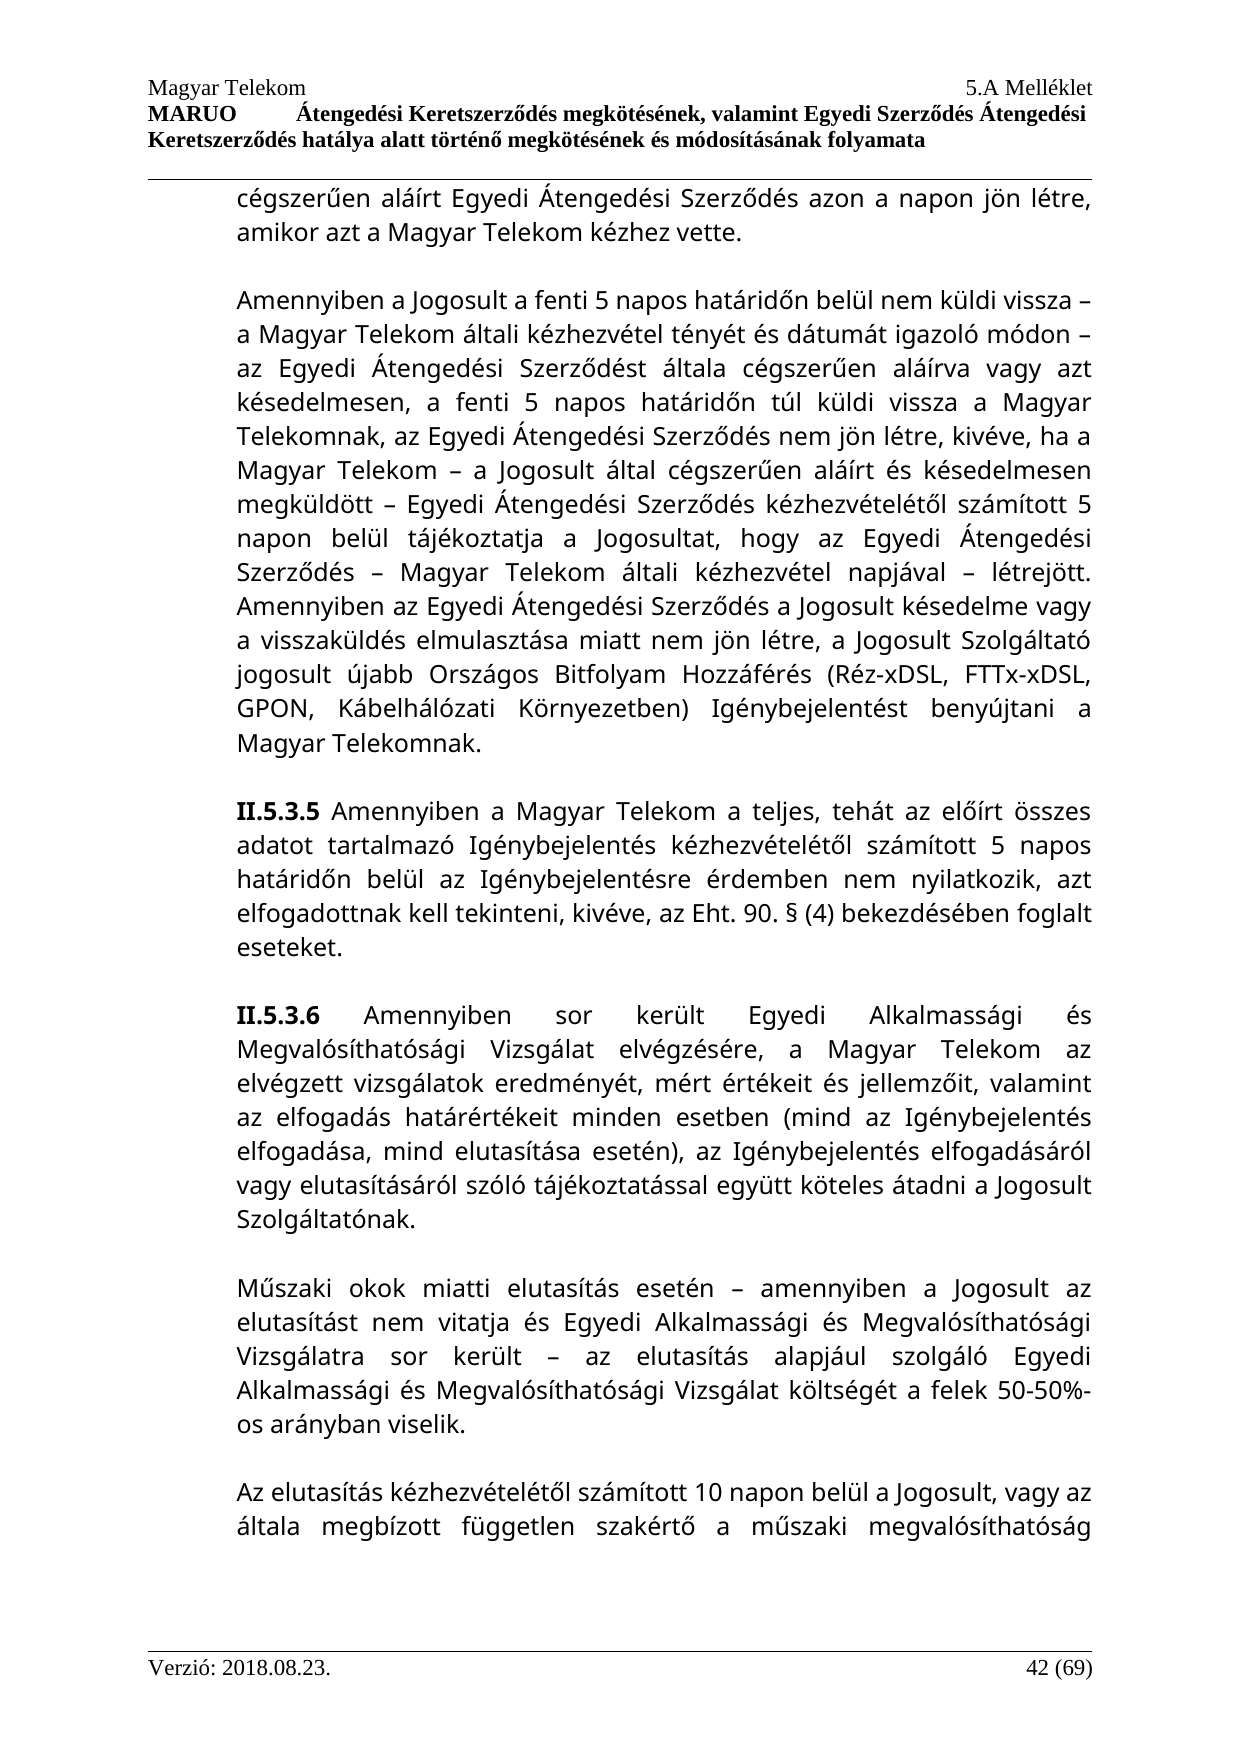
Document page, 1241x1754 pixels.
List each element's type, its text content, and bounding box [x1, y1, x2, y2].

text Amennyiben a Jogosult a fenti 5 napos határidőn belül nem küldi vissza – a Magyar Telekom általi kézhezvétel tényét és dátumát igazoló módon – az Egyedi Átengedési Szerződést általa cégszerűen aláírva vagy azt késedelmesen, a fenti 5 napos határidőn túl küldi vissza a Magyar Telekomnak, az Egyedi Átengedési Szerződés nem jön létre, kivéve, ha a Magyar Telekom – a Jogosult által cégszerűen aláírt és késedelmesen megküldött – Egyedi Átengedési Szerződés kézhezvételétől számított 5 napon belül tájékoztatja a Jogosultat, hogy az Egyedi Átengedési Szerződés – Magyar Telekom általi kézhezvétel napjával – létrejött. Amennyiben az Egyedi Átengedési Szerződés a Jogosult késedelme vagy a visszaküldés elmulasztása miatt nem jön létre, a Jogosult Szolgáltató jogosult újabb Országos Bitfolyam Hozzáférés (Réz-xDSL, FTTx-xDSL, GPON, Kábelhálózati Környezetben) Igénybejelentést benyújtani a Magyar Telekomnak. [236, 282, 1092, 759]
text II.5.3.6 Amennyiben sor került Egyedi Alkalmassági és Megvalósíthatósági Vizsgálat elvégzésére, a Magyar Telekom az elvégzett vizsgálatok eredményét, mért értékeit és jellemzőit, valamint az elfogadás határértékeit minden esetben (mind az Igénybejelentés elfogadása, mind elutasítása esetén), az Igénybejelentés elfogadásáról vagy elutasításáról szóló tájékoztatással együtt köteles átadni a Jogosult Szolgáltatónak. [236, 998, 1092, 1236]
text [236, 180, 1092, 248]
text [236, 1474, 1092, 1543]
text II.5.3.5 Amennyiben a Magyar Telekom a teljes, tehát az előírt összes adatot tartalmazó Igénybejelentés kézhezvételétől számított 5 napos határidőn belül az Igénybejelentésre érdemben nem nyilatkozik, azt elfogadottnak kell tekinteni, kivéve, az Eht. 90. § (4) bekezdésében foglalt eseteket. [236, 793, 1092, 964]
text Műszaki okok miatti elutasítás esetén – amennyiben a Jogosult az elutasítást nem vitatja és Egyedi Alkalmassági és Megvalósíthatósági Vizsgálatra sor került – az elutasítás alapjául szolgáló Egyedi Alkalmassági és Megvalósíthatósági Vizsgálat költségét a felek 50-50%-os arányban viselik. [236, 1270, 1092, 1441]
